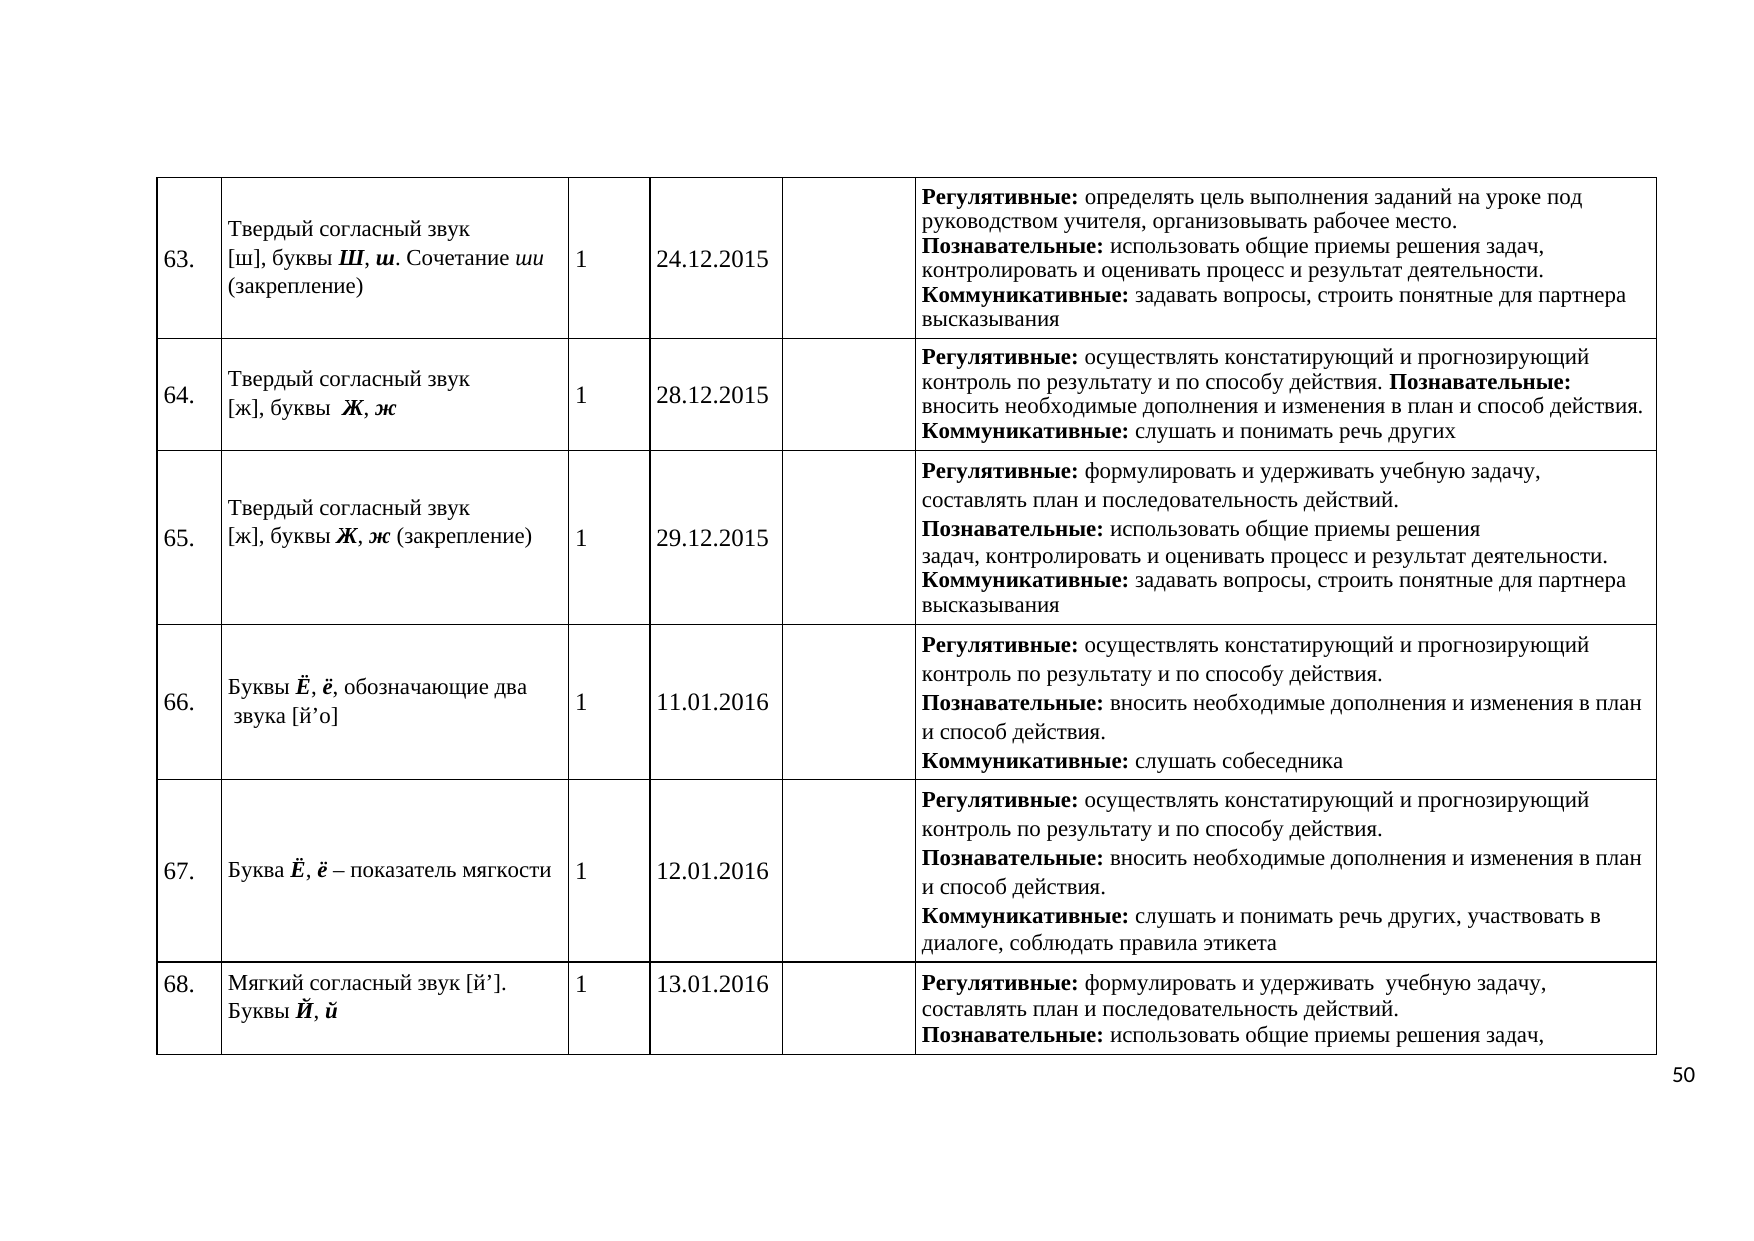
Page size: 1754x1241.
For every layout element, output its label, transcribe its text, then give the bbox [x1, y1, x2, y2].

table_cell 1 [569, 963, 649, 1054]
table_cell [783, 178, 915, 338]
table_cell 24.12.2015 [651, 178, 782, 338]
table_cell Регулятивные: осуществлять констатирующий и прогнозирующий контроль по результату и по способу действия. Познавательные: вносить необходимые дополнения и изменения в план и способ действия. Коммуникативные: слушать собеседника [916, 625, 1656, 779]
table_cell 63. [158, 178, 221, 338]
table_cell Регулятивные: осуществлять констатирующий и прогнозирующий контроль по результату и по способу действия. Познавательные: вносить необходимые дополнения и изменения в план и способ действия. Коммуникативные: слушать и понимать речь других [916, 339, 1656, 449]
table_cell 1 [569, 780, 649, 961]
table_cell 64. [158, 339, 221, 449]
table_cell Твердый согласный звук [ж], буквы Ж, ж (закрепление) [222, 451, 568, 623]
table_cell Регулятивные: осуществлять констатирующий и прогнозирующий контроль по результату и по способу действия. Познавательные: вносить необходимые дополнения и изменения в план и способ действия. Коммуникативные: слушать и понимать речь других, участвовать в диалоге, соблюдать правила этикета [916, 780, 1656, 961]
table_cell 11.01.2016 [651, 625, 782, 779]
table_cell 1 [569, 625, 649, 779]
table_cell [783, 780, 915, 961]
table_cell 68. [158, 963, 221, 1054]
table_cell Регулятивные: определять цель выполнения заданий на уроке под руководством учителя, организовывать рабочее место. Познавательные: использовать общие приемы решения задач, контролировать и оценивать процесс и результат деятельности. Коммуникативные: задавать вопросы, строить понятные для партнера высказывания [916, 178, 1656, 338]
table_cell 1 [569, 451, 649, 623]
table_cell [783, 451, 915, 623]
table_cell 29.12.2015 [651, 451, 782, 623]
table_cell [222, 963, 568, 1054]
table_cell Твердый согласный звук [ш], буквы Ш, ш. Сочетание ши (закрепление) [222, 178, 568, 338]
table_cell 65. [158, 451, 221, 623]
table_cell Буква Ё, ё – показатель мягкости [222, 780, 568, 961]
table_cell Буквы Ё, ё, обозначающие два звука [й’о] [222, 625, 568, 779]
table_cell 67. [158, 780, 221, 961]
table_cell 12.01.2016 [651, 780, 782, 961]
table_cell Твердый согласный звук [ж], буквы Ж, ж [222, 339, 568, 449]
table_cell 13.01.2016 [651, 963, 782, 1054]
table_cell [783, 625, 915, 779]
table_cell [783, 963, 915, 1054]
table_cell 66. [158, 625, 221, 779]
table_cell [916, 963, 1656, 1054]
table_cell 28.12.2015 [651, 339, 782, 449]
table_cell 1 [569, 178, 649, 338]
table_cell [783, 339, 915, 449]
table_cell 1 [569, 339, 649, 449]
